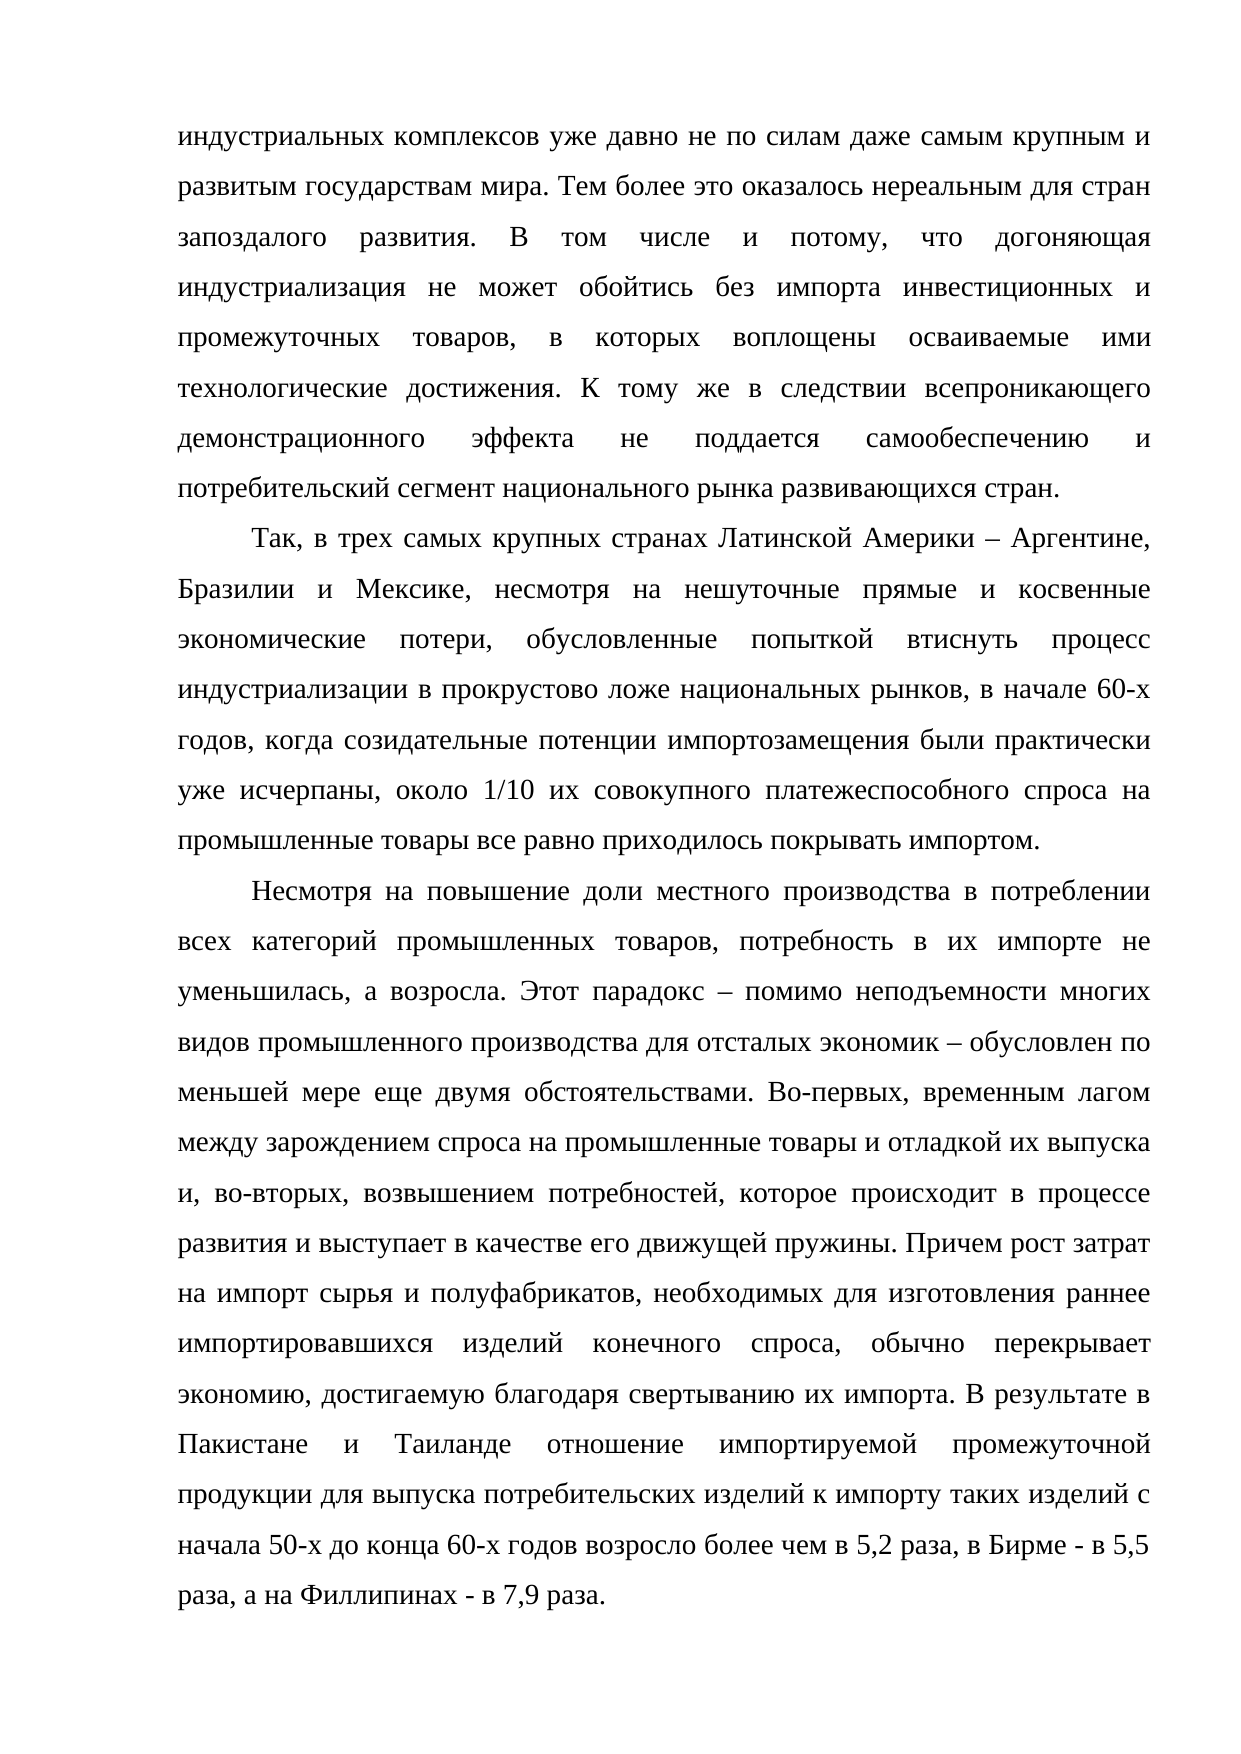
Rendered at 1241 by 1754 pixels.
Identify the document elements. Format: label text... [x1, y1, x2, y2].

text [177, 118, 1152, 504]
text Несмотря на повышение доли местного производства в потреблении всех категорий промышленных товаров, потребность в их импорте не уменьшилась, а возросла. Этот парадокс – помимо неподъемности многих видов промышленного производства для отсталых экономик – обусловлен по меньшей мере еще двумя обстоятельствами. Во-первых, временным лагом между зарождением спроса на промышленные товары и отладкой их выпуска и, во-вторых, возвышением потребностей, которое происходит в процессе развития и выступает в качестве его движущей пружины. Причем рост затрат на импорт сырья и полуфабрикатов, необходимых для изготовления раннее импортировавшихся изделий конечного спроса, обычно перекрывает экономию, достигаемую благодаря свертыванию их импорта. В результате в Пакистане и Таиланде отношение импортируемой промежуточной продукции для выпуска потребительских изделий к импорту таких изделий с начала 50-х до конца 60-х годов возросло более чем в 5,2 раза, в Бирме - в 5,5 раза, а на Филлипинах - в 7,9 раза. [177, 873, 1152, 1611]
text Так, в трех самых крупных странах Латинской Америки – Аргентине, Бразилии и Мексике, несмотря на нешуточные прямые и косвенные экономические потери, обусловленные попыткой втиснуть процесс индустриализации в прокрустово ложе национальных рынков, в начале 60-х годов, когда созидательные потенции импортозамещения были практически уже исчерпаны, около 1/10 их совокупного платежеспособного спроса на промышленные товары все равно приходилось покрывать импортом. [177, 521, 1152, 856]
